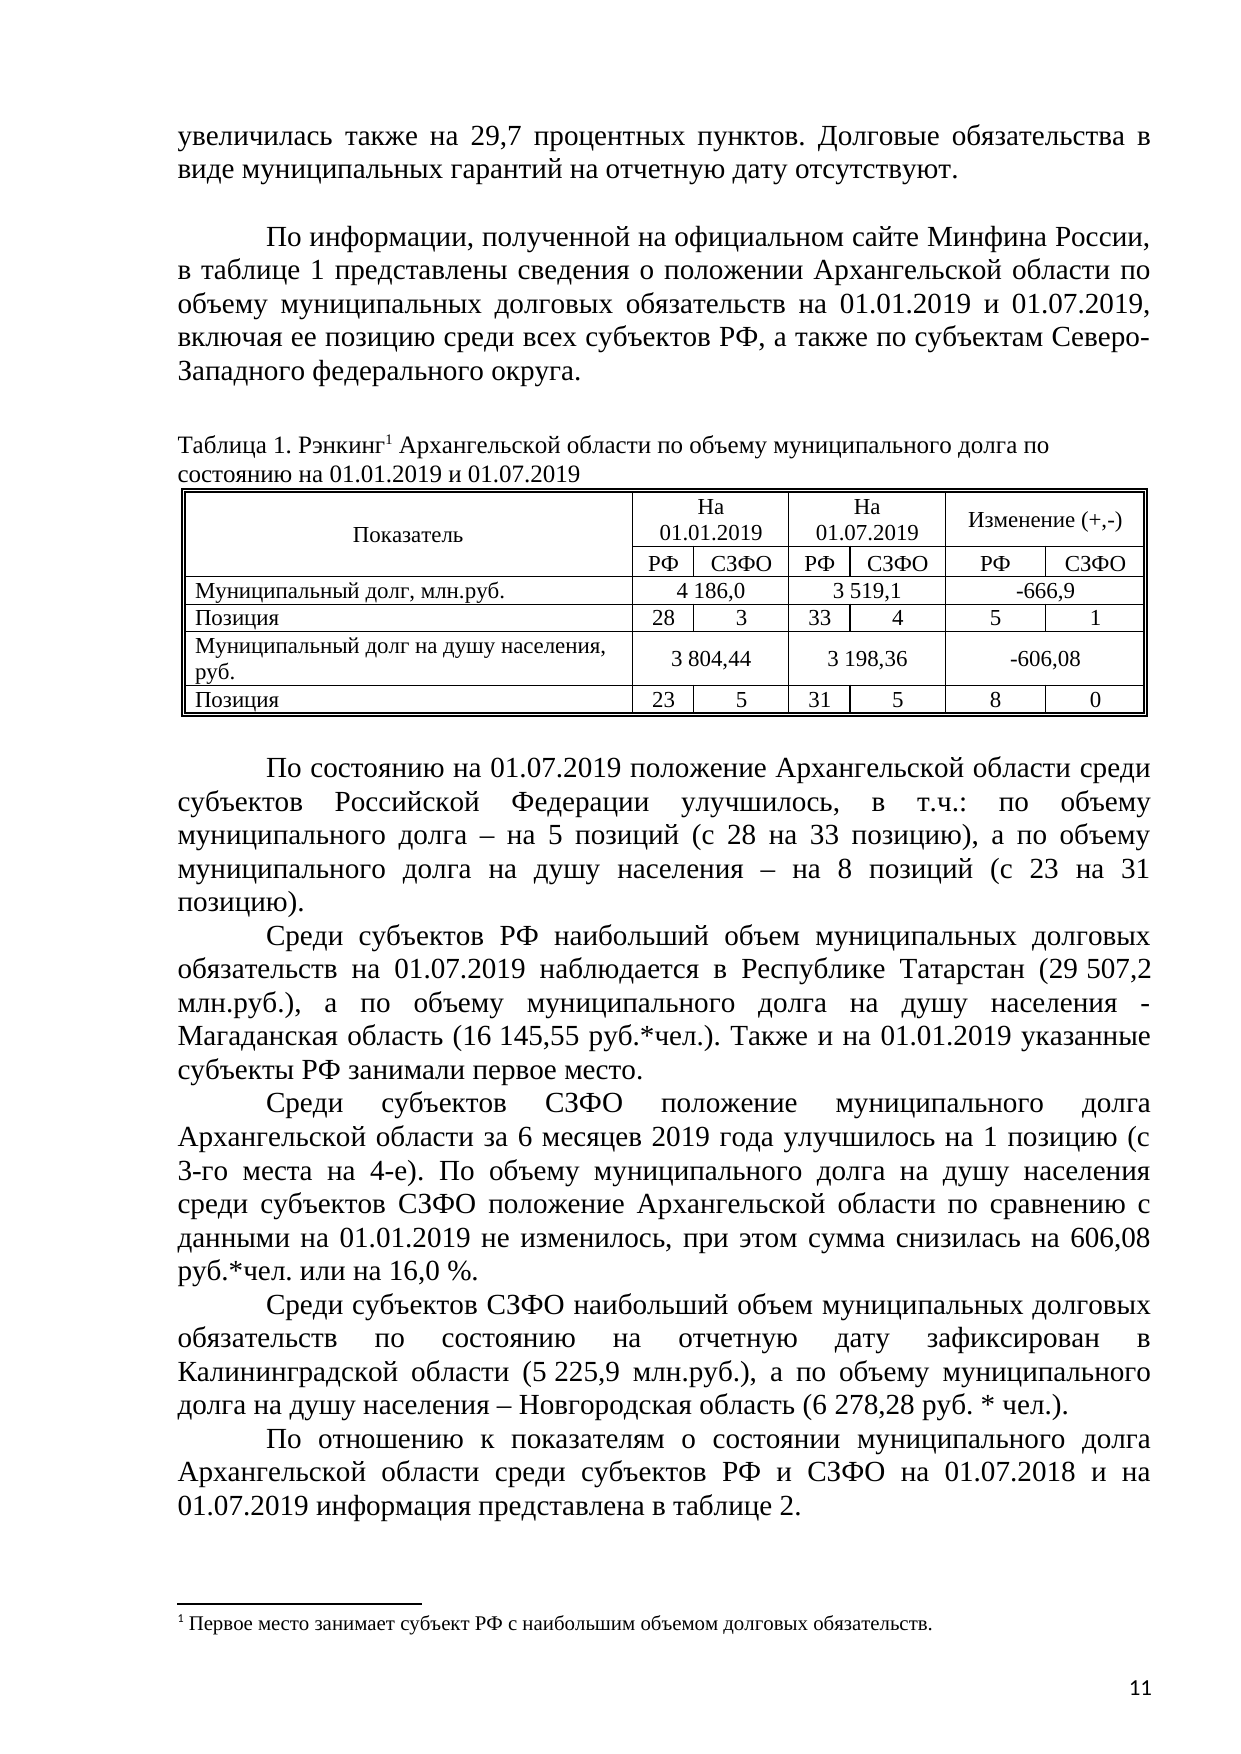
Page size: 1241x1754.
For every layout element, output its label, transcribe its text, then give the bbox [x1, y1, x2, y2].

table_cell 23 [633, 686, 693, 712]
table_cell Позиция [186, 605, 632, 631]
table_cell РФ [789, 547, 849, 576]
list По информации, полученной на официальном сайте Минфина России, в таблице 1 представлены сведения о положении Архангельской области по объему муниципальных долговых обязательств на 01.01.2019 и 01.07.2019, включая ее позицию среди всех субъектов РФ, а также по субъектам Северо-Западного федерального округа. [177, 219, 1152, 386]
list Среди субъектов СЗФО наибольший объем муниципальных долговых обязательств по состоянию на отчетную дату зафиксирован в Калининградской области (5 225,9 млн.руб.), а по объему муниципального долга на душу населения – Новгородская область (6 278,28 руб. * чел.). [177, 1287, 1152, 1421]
table_cell 31 [789, 686, 849, 712]
table_cell 8 [946, 686, 1045, 712]
table_cell Муниципальный долг, млн.руб. [186, 577, 632, 603]
table_cell РФ [946, 547, 1045, 576]
table_cell 4 [851, 605, 945, 631]
table_cell Муниципальный долг на душу населения, руб. [186, 632, 632, 684]
table_cell 3 804,44 [633, 632, 788, 684]
table_cell -606,08 [946, 632, 1143, 684]
list По состоянию на 01.07.2019 положение Архангельской области среди субъектов Российской Федерации улучшилось, в т.ч.: по объему муниципального долга – на 5 позиций (с 28 на 33 позицию), а по объему муниципального долга на душу населения – на 8 позиций (с 23 на 31 позицию). [177, 750, 1152, 918]
table_cell 28 [633, 605, 693, 631]
table_cell 3 [694, 605, 788, 631]
table_cell СЗФО [1046, 547, 1143, 576]
table_header На 01.07.2019 [789, 493, 945, 546]
list По отношению к показателям о состоянии муниципального долга Архангельской области среди субъектов РФ и СЗФО на 01.07.2018 и на 01.07.2019 информация представлена в таблице 2. [177, 1421, 1152, 1522]
table_cell 0 [1046, 686, 1143, 712]
list Среди субъектов РФ наибольший объем муниципальных долговых обязательств на 01.07.2019 наблюдается в Республике Татарстан (29 507,2 млн.руб.), а по объему муниципального долга на душу населения - Магаданская область (16 145,55 руб.*чел.). Также и на 01.01.2019 указанные субъекты РФ занимали первое место. [177, 918, 1152, 1086]
table_cell 5 [694, 686, 788, 712]
table_cell -666,9 [946, 577, 1143, 603]
table_cell 4 186,0 [633, 577, 788, 603]
list Среди субъектов СЗФО положение муниципального долга Архангельской области за 6 месяцев 2019 года улучшилось на 1 позицию (с 3-го места на 4-е). По объему муниципального долга на душу населения среди субъектов СЗФО положение Архангельской области по сравнению с данными на 01.01.2019 не изменилось, при этом сумма снизилась на 606,08 руб.*чел. или на 16,0 %. [177, 1086, 1152, 1287]
table_cell 5 [946, 605, 1045, 631]
table_header Изменение (+,-) [946, 493, 1143, 546]
table_cell Позиция [186, 686, 632, 712]
table_cell РФ [633, 547, 693, 576]
table_header На 01.01.2019 [633, 493, 788, 546]
table_cell 5 [851, 686, 945, 712]
table_cell 3 198,36 [789, 632, 945, 684]
table_cell 1 [1046, 605, 1143, 631]
table_cell СЗФО [851, 547, 945, 576]
table_cell 3 519,1 [789, 577, 945, 603]
table_cell СЗФО [694, 547, 788, 576]
text Таблица 1. Рэнкинг Архангельской области по объему муниципального долга по состоянию на 01.01.2019 и 01.07.2019 [177, 431, 1152, 488]
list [177, 118, 1152, 185]
table_cell 33 [789, 605, 849, 631]
table_header Показатель [186, 493, 632, 576]
